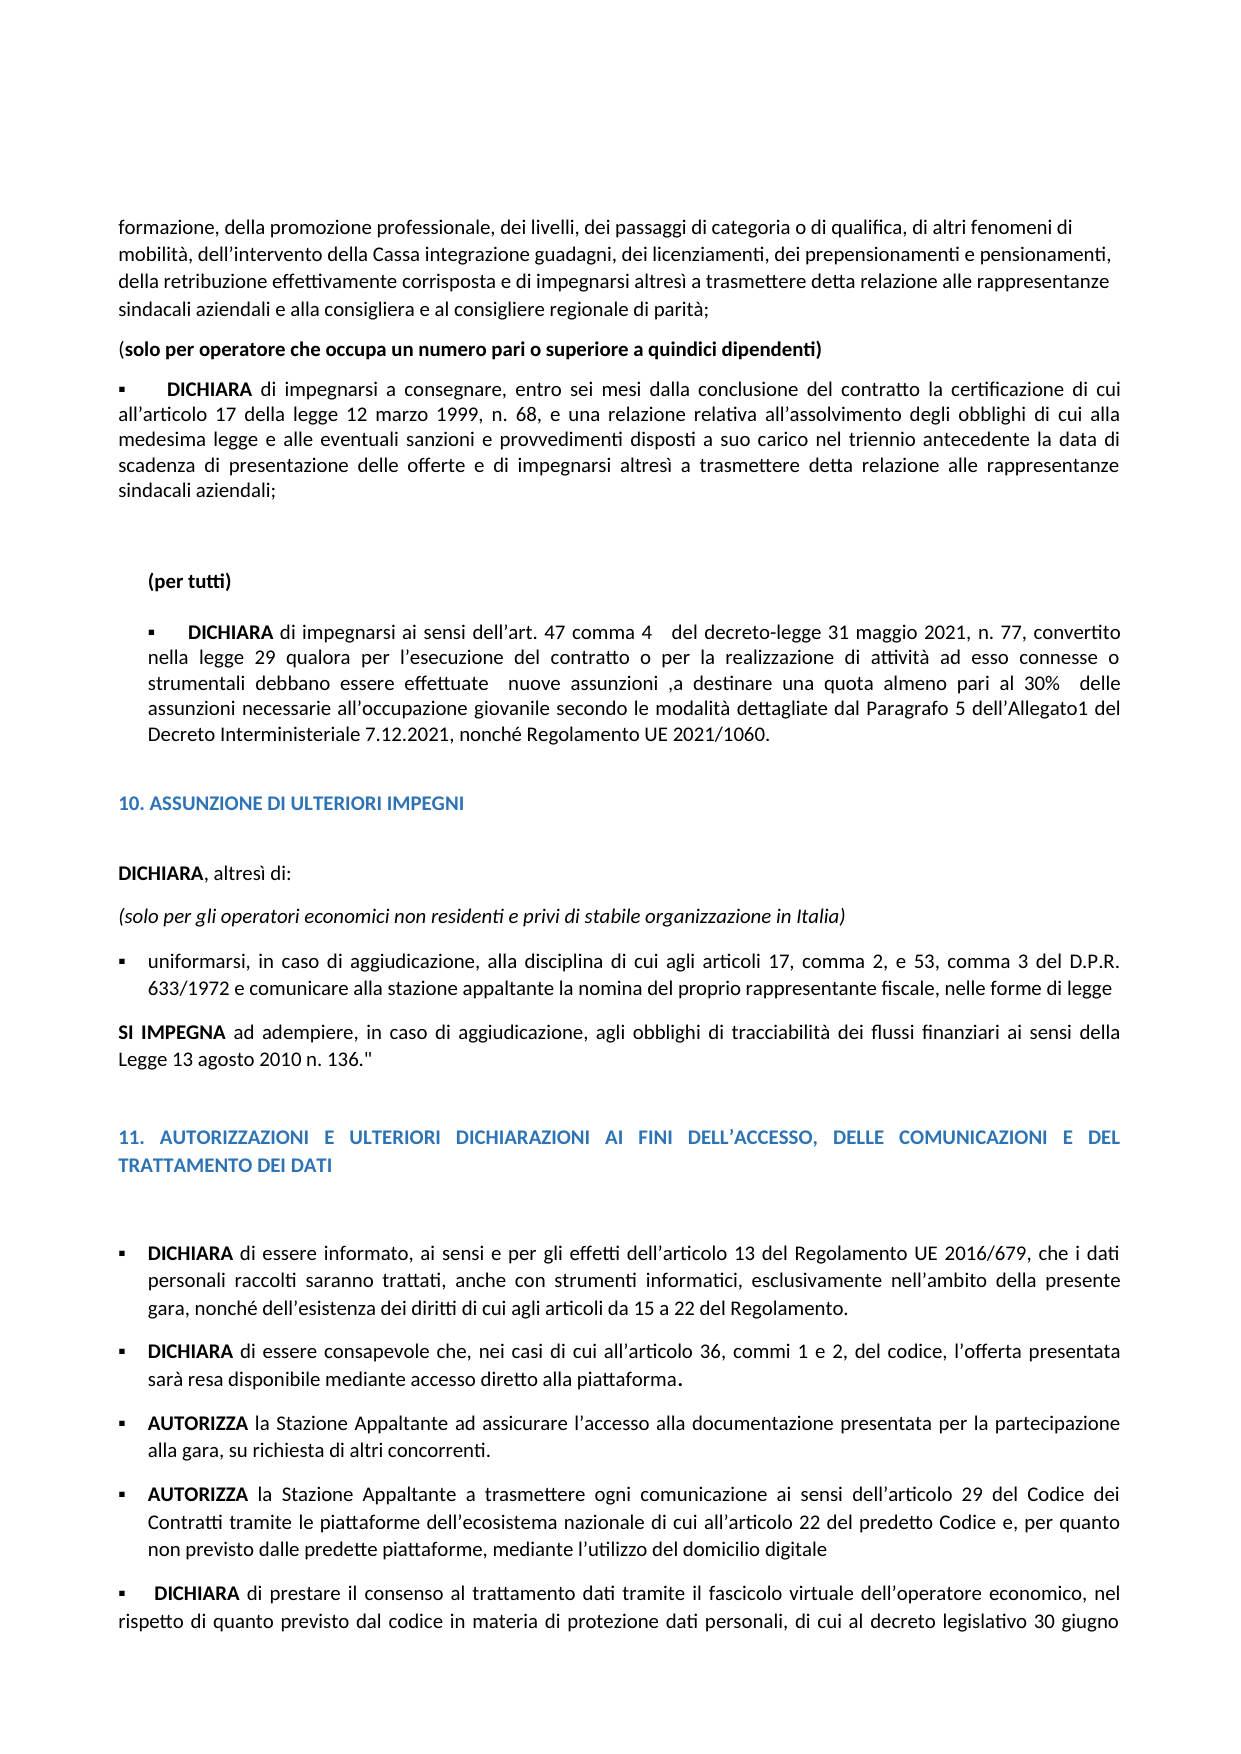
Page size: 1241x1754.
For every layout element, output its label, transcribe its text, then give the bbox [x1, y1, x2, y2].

text ▪ DICHIARA di essere consapevole che, nei casi di cui all’articolo 36, commi 1 e 2, del codice, l’offerta presentata sarà resa disponibile mediante accesso diretto alla piattaforma. [118, 1339, 1122, 1392]
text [118, 1581, 1122, 1633]
text ▪ uniformarsi, in caso di aggiudicazione, alla disciplina di cui agli articoli 17, comma 2, e 53, comma 3 del D.P.R. 633/1972 e comunicare alla stazione appaltante la nomina del proprio rappresentante fiscale, nelle forme di legge [118, 948, 1122, 1001]
text DICHIARA, altresì di: [118, 860, 1122, 885]
text 11. AUTORIZZAZIONI E ULTERIORI DICHIARAZIONI AI FINI DELL’ACCESSO, DELLE COMUNICAZIONI E DEL TRATTAMENTO DEI DATI [118, 1124, 1122, 1177]
text (per tutti) [148, 568, 1122, 594]
text ▪ DICHIARA di essere informato, ai sensi e per gli effetti dell’articolo 13 del Regolamento UE 2016/679, che i dati personali raccolti saranno trattati, anche con strumenti informatici, esclusivamente nell’ambito della presente gara, nonché dell’esistenza dei diritti di cui agli articoli da 15 a 22 del Regolamento. [118, 1240, 1122, 1320]
subtitle 10. ASSUNZIONE DI ULTERIORI IMPEGNI [118, 790, 1104, 816]
text SI IMPEGNA ad adempiere, in caso di aggiudicazione, agli obblighi di tracciabilità dei flussi finanziari ai sensi della Legge 13 agosto 2010 n. 136." [118, 1019, 1122, 1072]
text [118, 214, 1122, 321]
text ▪ DICHIARA di impegnarsi ai sensi dell’art. 47 comma 4 del decreto-legge 31 maggio 2021, n. 77, convertito nella legge 29 qualora per l’esecuzione del contratto o per la realizzazione di attività ad esso connesse o strumentali debbano essere effettuate nuove assunzioni ,a destinare una quota almeno pari al 30% delle assunzioni necessarie all’occupazione giovanile secondo le modalità dettagliate dal Paragrafo 5 dell’Allegato1 del Decreto Interministeriale 7.12.2021, nonché Regolamento UE 2021/1060. [148, 619, 1122, 746]
text (solo per gli operatori economici non residenti e privi di stabile organizzazione in Italia) [118, 904, 1122, 929]
text ▪ AUTORIZZA la Stazione Appaltante ad assicurare l’accesso alla documentazione presentata per la partecipazione alla gara, su richiesta di altri concorrenti. [118, 1410, 1122, 1463]
text ▪ AUTORIZZA la Stazione Appaltante a trasmettere ogni comunicazione ai sensi dell’articolo 29 del Codice dei Contratti tramite le piattaforme dell’ecosistema nazionale di cui all’articolo 22 del predetto Codice e, per quanto non previsto dalle predette piattaforme, mediante l’utilizzo del domicilio digitale [118, 1482, 1122, 1562]
text ▪ DICHIARA di impegnarsi a consegnare, entro sei mesi dalla conclusione del contratto la certificazione di cui all’articolo 17 della legge 12 marzo 1999, n. 68, e una relazione relativa all’assolvimento degli obblighi di cui alla medesima legge e alle eventuali sanzioni e provvedimenti disposti a suo carico nel triennio antecedente la data di scadenza di presentazione delle offerte e di impegnarsi altresì a trasmettere detta relazione alle rappresentanze sindacali aziendali; [118, 376, 1122, 503]
text (solo per operatore che occupa un numero pari o superiore a quindici dipendenti) [118, 336, 1122, 361]
